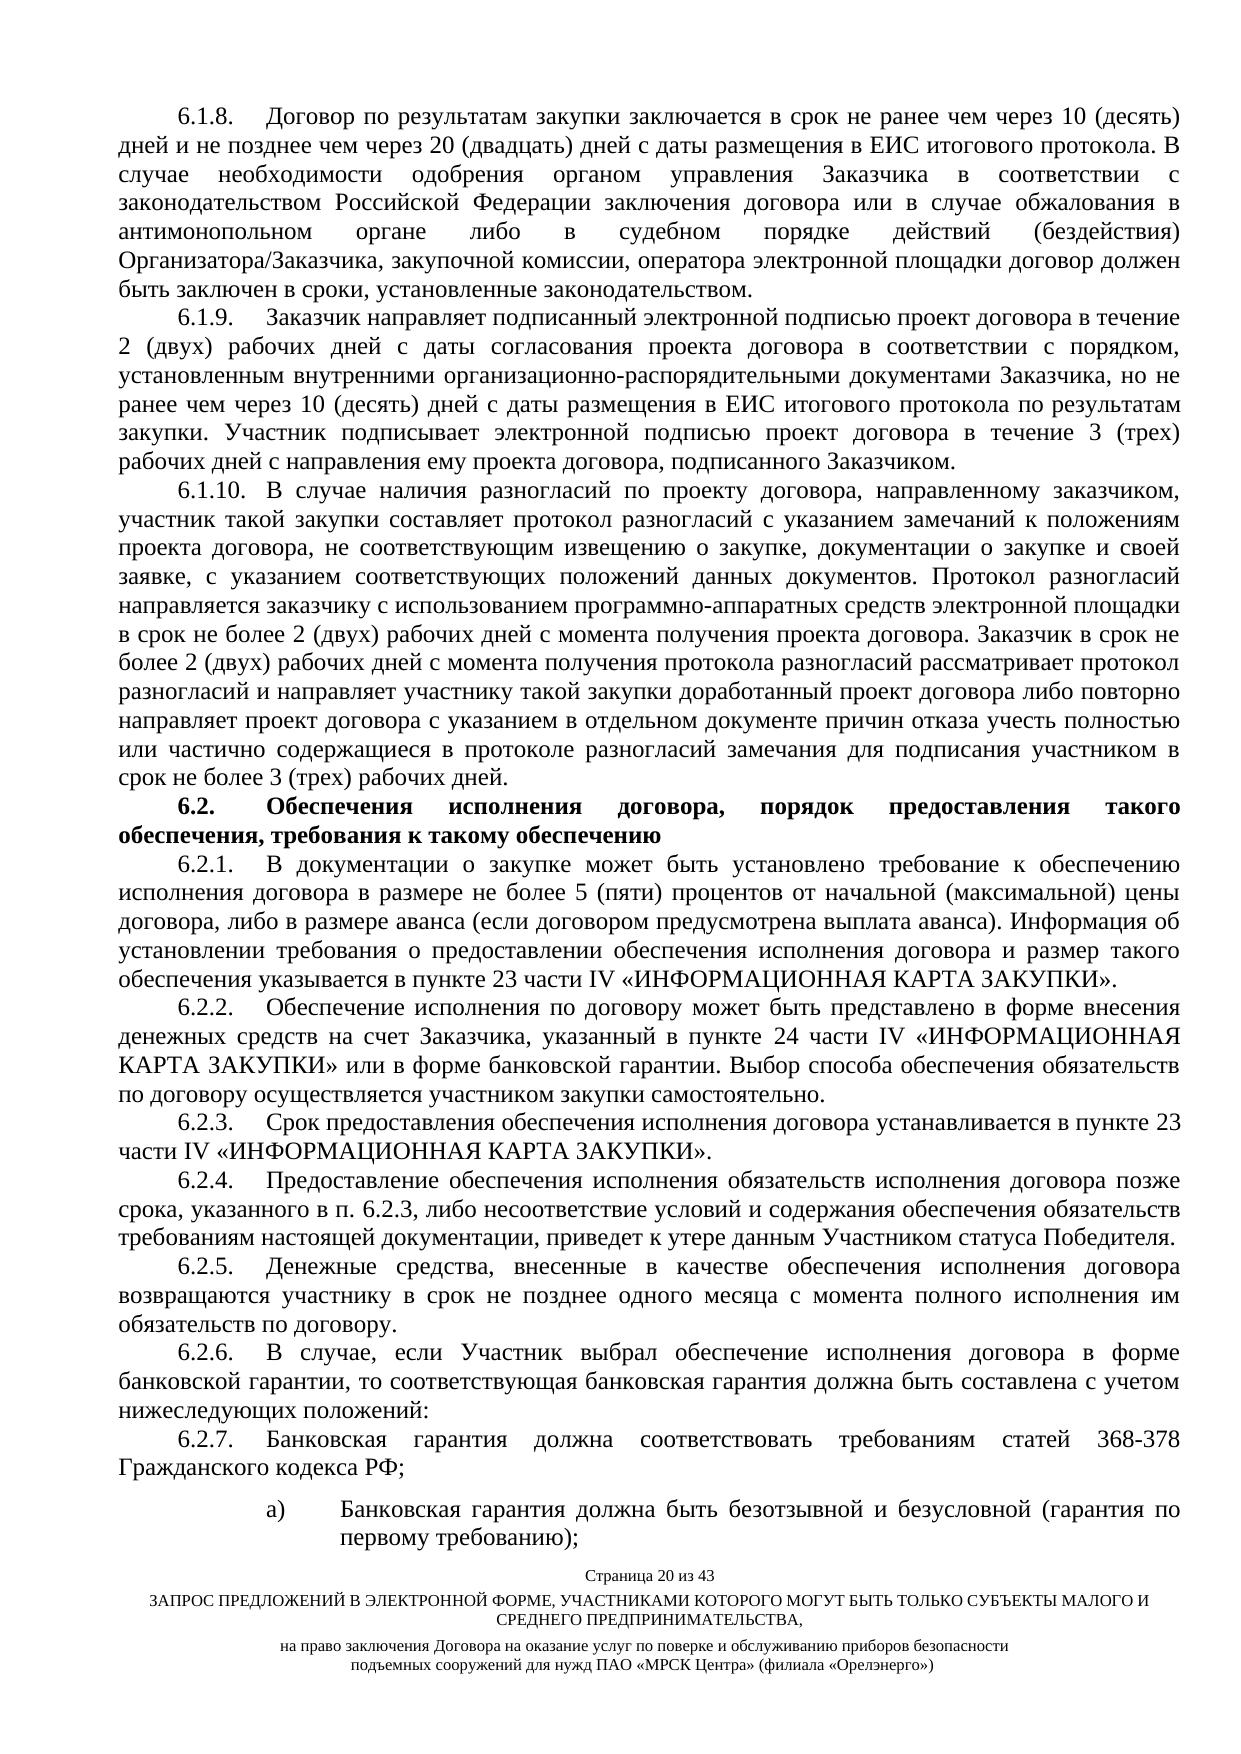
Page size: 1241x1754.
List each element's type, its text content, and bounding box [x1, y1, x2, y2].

subtitle Предоставление обеспечения исполнения обязательств исполнения договора позже срока, указанного в п. 6.2.3, либо несоответствие условий и содержания обеспечения обязательств требованиям настоящей документации, приведет к утере данным Участником статуса Победителя. [118, 1165, 1181, 1251]
subtitle Срок предоставления обеспечения исполнения договора устанавливается в пункте 23 части IV «ИНФОРМАЦИОННАЯ КАРТА ЗАКУПКИ». [118, 1107, 1181, 1165]
subtitle Денежные средства, внесенные в качестве обеспечения исполнения договора возвращаются участнику в срок не позднее одного месяца с момента полного исполнения им обязательств по договору. [118, 1251, 1181, 1337]
subtitle Банковская гарантия должна соответствовать требованиям статей 368-378 Гражданского кодекса РФ; [118, 1424, 1181, 1481]
list Банковская гарантия должна быть безотзывной и безусловной (гарантия по первому требованию); [266, 1494, 1181, 1551]
subtitle В документации о закупке может быть установлено требование к обеспечению исполнения договора в размере не более 5 (пяти) процентов от начальной (максимальной) цены договора, либо в размере аванса (если договором предусмотрена выплата аванса). Информация об установлении требования о предоставлении обеспечения исполнения договора и размер такого обеспечения указывается в пункте 23 части IV «ИНФОРМАЦИОННАЯ КАРТА ЗАКУПКИ». [118, 849, 1181, 992]
subtitle Договор по результатам закупки заключается в срок не ранее чем через 10 (десять) дней и не позднее чем через 20 (двадцать) дней с даты размещения в ЕИС итогового протокола. В случае необходимости одобрения органом управления Заказчика в соответствии с законодательством Российской Федерации заключения договора или в случае обжалования в антимонопольном органе либо в судебном порядке действий (бездействия) Организатора/Заказчика, закупочной комиссии, оператора электронной площадки договор должен быть заключен в сроки, установленные законодательством. [118, 101, 1181, 302]
subtitle В случае, если Участник выбрал обеспечение исполнения договора в форме банковской гарантии, то соответствующая банковская гарантия должна быть составлена с учетом нижеследующих положений: [118, 1337, 1181, 1424]
subtitle В случае наличия разногласий по проекту договора, направленному заказчиком, участник такой закупки составляет протокол разногласий с указанием замечаний к положениям проекта договора, не соответствующим извещению о закупке, документации о закупке и своей заявке, с указанием соответствующих положений данных документов. Протокол разногласий направляется заказчику с использованием программно-аппаратных средств электронной площадки в срок не более 2 (двух) рабочих дней с момента получения проекта договора. Заказчик в срок не более 2 (двух) рабочих дней с момента получения протокола разногласий рассматривает протокол разногласий и направляет участнику такой закупки доработанный проект договора либо повторно направляет проект договора с указанием в отдельном документе причин отказа учесть полностью или частично содержащиеся в протоколе разногласий замечания для подписания участником в срок не более 3 (трех) рабочих дней. [118, 475, 1181, 791]
subtitle Заказчик направляет подписанный электронной подписью проект договора в течение 2 (двух) рабочих дней с даты согласования проекта договора в соответствии с порядком, установленным внутренними организационно-распорядительными документами Заказчика, но не ранее чем через 10 (десять) дней с даты размещения в ЕИС итогового протокола по результатам закупки. Участник подписывает электронной подписью проект договора в течение 3 (трех) рабочих дней с направления ему проекта договора, подписанного Заказчиком. [118, 302, 1181, 475]
subtitle Обеспечение исполнения по договору может быть представлено в форме внесения денежных средств на счет Заказчика, указанный в пункте 24 части IV «ИНФОРМАЦИОННАЯ КАРТА ЗАКУПКИ» или в форме банковской гарантии. Выбор способа обеспечения обязательств по договору осуществляется участником закупки самостоятельно. [118, 992, 1181, 1107]
subtitle Обеспечения исполнения договора, порядок предоставления такого обеспечения, требования к такому обеспечению [118, 791, 1181, 849]
